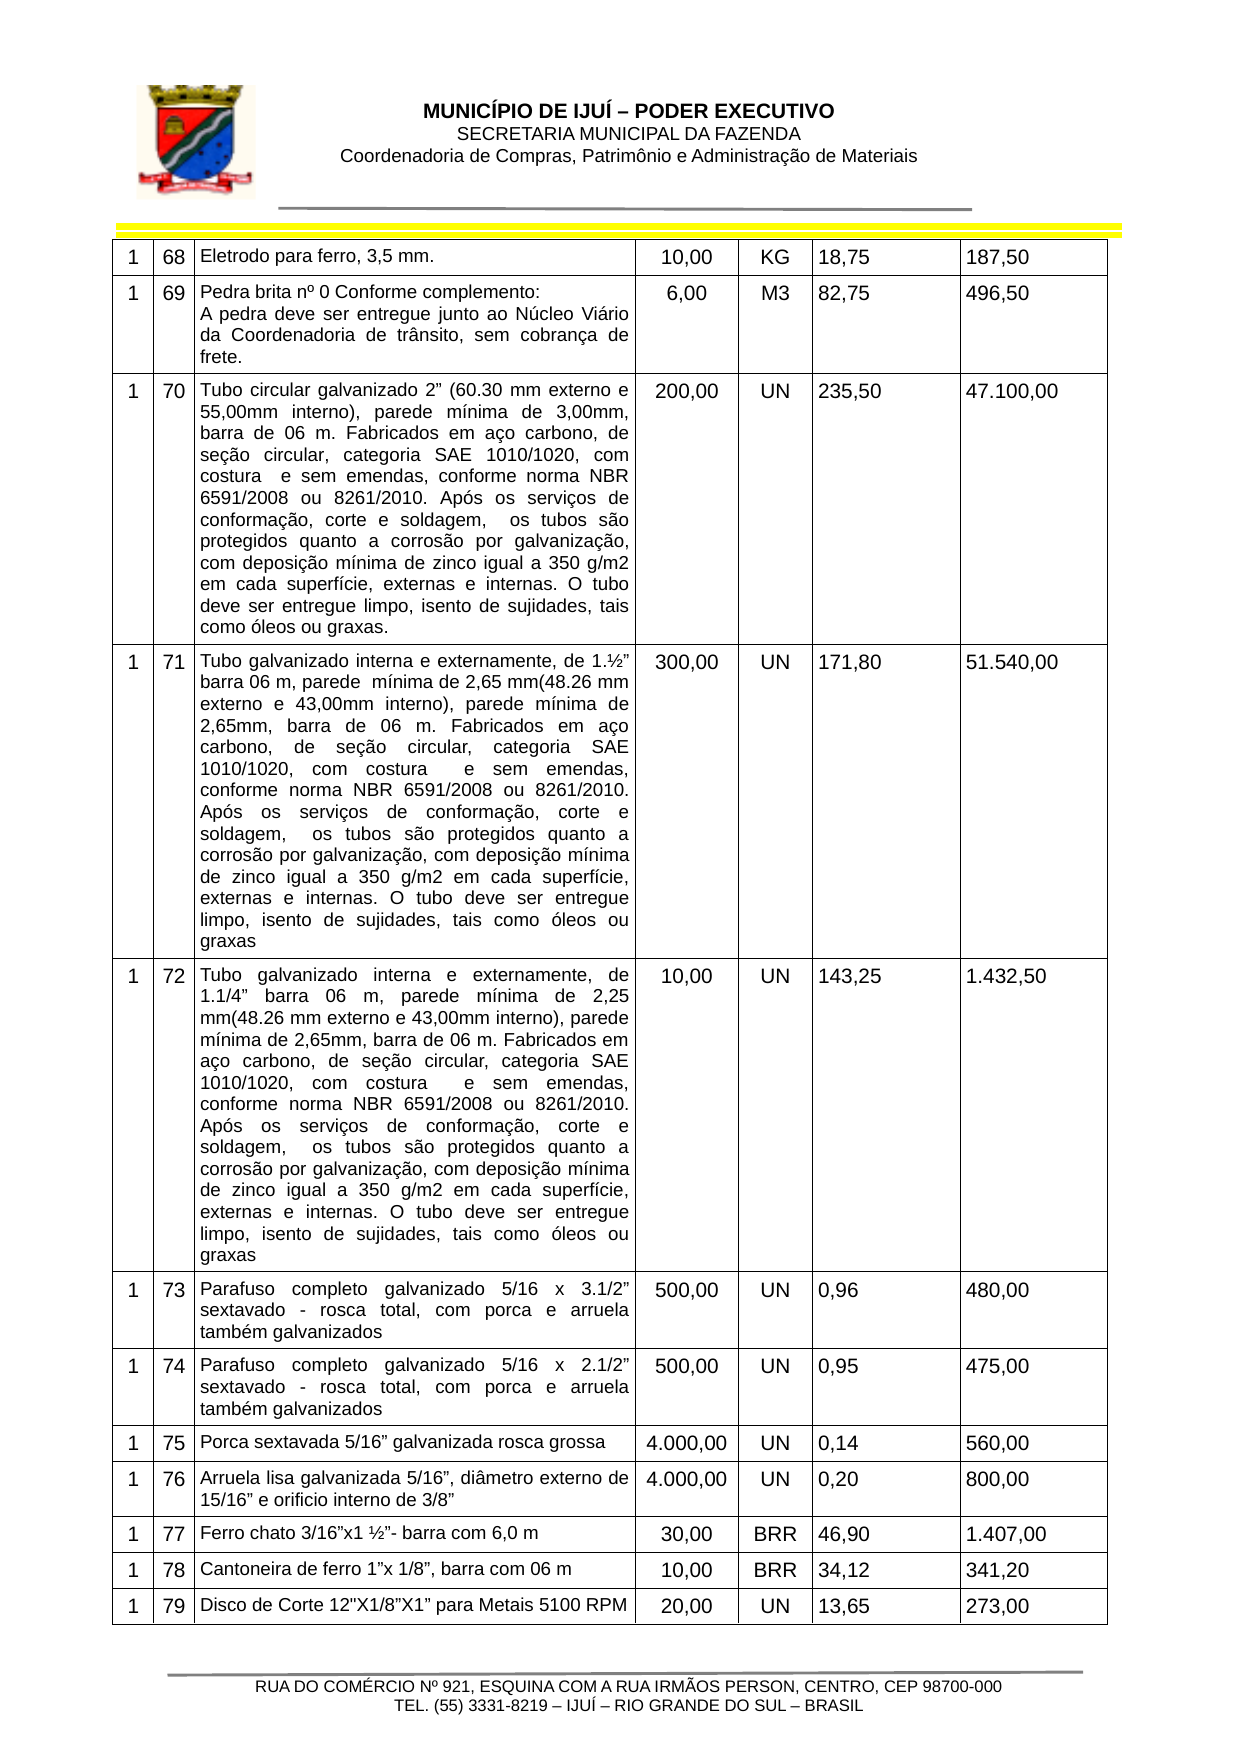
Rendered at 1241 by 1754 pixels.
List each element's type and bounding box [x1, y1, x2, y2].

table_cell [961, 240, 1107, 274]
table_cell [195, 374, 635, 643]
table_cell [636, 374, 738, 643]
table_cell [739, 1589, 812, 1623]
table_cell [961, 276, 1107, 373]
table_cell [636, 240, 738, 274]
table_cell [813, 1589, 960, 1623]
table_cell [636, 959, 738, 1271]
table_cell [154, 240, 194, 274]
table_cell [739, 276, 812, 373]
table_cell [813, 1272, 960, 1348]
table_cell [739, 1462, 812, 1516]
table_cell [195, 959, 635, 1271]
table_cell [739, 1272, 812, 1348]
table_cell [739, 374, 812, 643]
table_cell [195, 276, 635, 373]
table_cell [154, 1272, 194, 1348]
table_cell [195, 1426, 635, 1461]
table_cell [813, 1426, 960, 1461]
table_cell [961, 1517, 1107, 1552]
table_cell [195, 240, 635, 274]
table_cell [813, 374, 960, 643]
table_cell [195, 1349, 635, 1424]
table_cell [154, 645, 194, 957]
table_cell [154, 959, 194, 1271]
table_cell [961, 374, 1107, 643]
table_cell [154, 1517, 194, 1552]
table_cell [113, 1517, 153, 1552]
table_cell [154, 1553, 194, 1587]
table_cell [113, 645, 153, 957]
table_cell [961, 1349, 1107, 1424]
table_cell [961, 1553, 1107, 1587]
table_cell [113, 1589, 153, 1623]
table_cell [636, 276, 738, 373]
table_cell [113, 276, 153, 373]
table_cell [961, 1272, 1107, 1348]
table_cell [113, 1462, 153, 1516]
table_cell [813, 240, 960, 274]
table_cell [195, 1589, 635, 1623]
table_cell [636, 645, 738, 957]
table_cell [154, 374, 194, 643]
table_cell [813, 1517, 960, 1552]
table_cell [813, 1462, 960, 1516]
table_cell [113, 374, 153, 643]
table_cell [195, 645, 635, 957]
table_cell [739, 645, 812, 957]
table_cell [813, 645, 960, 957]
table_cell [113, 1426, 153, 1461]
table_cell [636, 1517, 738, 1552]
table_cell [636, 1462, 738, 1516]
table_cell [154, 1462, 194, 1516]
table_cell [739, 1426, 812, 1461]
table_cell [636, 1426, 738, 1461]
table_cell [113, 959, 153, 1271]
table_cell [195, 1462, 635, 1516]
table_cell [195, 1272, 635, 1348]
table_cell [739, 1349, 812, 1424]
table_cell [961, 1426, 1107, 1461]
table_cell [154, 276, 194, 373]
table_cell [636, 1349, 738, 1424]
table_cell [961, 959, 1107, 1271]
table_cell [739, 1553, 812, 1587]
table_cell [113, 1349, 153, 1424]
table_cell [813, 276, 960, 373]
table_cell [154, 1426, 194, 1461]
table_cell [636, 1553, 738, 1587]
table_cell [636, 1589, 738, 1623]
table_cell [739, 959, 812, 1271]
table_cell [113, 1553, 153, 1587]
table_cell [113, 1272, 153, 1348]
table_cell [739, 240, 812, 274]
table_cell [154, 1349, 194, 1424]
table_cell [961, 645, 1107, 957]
picture [135, 85, 256, 202]
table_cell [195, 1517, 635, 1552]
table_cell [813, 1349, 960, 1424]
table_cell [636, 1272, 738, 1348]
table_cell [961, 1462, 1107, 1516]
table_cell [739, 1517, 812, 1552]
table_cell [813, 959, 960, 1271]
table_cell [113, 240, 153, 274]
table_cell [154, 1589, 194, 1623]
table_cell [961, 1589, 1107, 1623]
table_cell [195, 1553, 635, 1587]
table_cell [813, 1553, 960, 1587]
